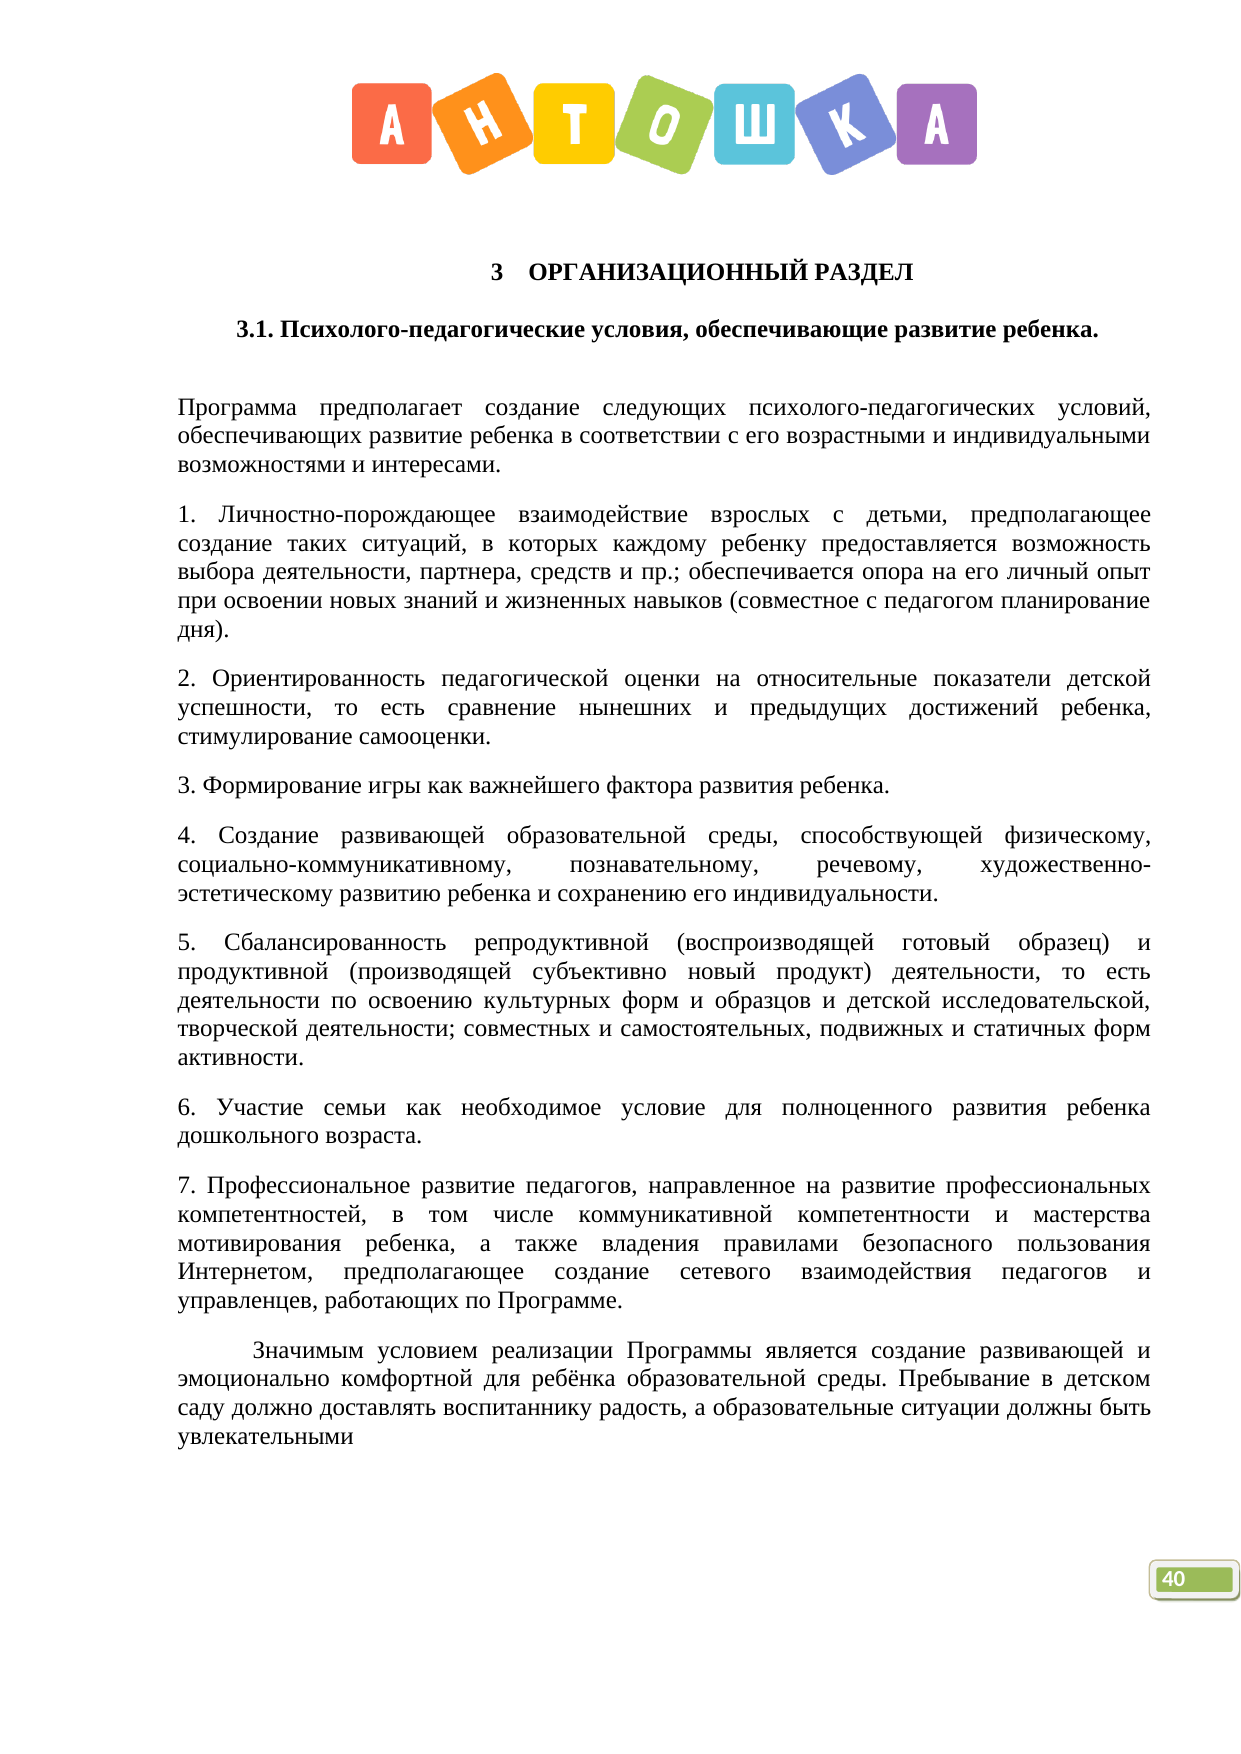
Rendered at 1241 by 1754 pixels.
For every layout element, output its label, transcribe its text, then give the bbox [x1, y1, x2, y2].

list Психолого-педагогические условия, обеспечивающие развитие ребенка. [236, 314, 1152, 343]
text 4. Создание развивающей образовательной среды, способствующей физическому, социально-коммуникативному, познавательному, речевому, художественно-эстетическому развитию ребенка и сохранению его индивидуальности. [177, 820, 1152, 906]
text 7. Профессиональное развитие педагогов, направленное на развитие профессиональных компетентностей, в том числе коммуникативной компетентности и мастерства мотивирования ребенка, а также владения правилами безопасного пользования Интернетом, предполагающее создание сетевого взаимодействия педагогов и управленцев, работающих по Программе. [177, 1170, 1152, 1314]
text 3. Формирование игры как важнейшего фактора развития ребенка. [177, 771, 1152, 799]
text 2. Ориентированность педагогической оценки на относительные показатели детской успешности, то есть сравнение нынешних и предыдущих достижений ребенка, стимулирование самооценки. [177, 663, 1152, 750]
list ОРГАНИЗАЦИОННЫЙ РАЗДЕЛ [252, 257, 1152, 286]
text 1. Личностно-порождающее взаимодействие взрослых с детьми, предполагающее создание таких ситуаций, в которых каждому ребенку предоставляется возможность выбора деятельности, партнера, средств и пр.; обеспечивается опора на его личный опыт при освоении новых знаний и жизненных навыков (совместное с педагогом планирование дня). [177, 499, 1152, 643]
text Значимым условием реализации Программы является создание развивающей и эмоционально комфортной для ребёнка образовательной среды. Пребывание в детском саду должно доставлять воспитаннику радость, а образовательные ситуации должны быть увлекательными [177, 1335, 1152, 1450]
picture [352, 73, 977, 175]
text 6. Участие семьи как необходимое условие для полноценного развития ребенка дошкольного возраста. [177, 1092, 1152, 1149]
text Программа предполагает создание следующих психолого-педагогических условий, обеспечивающих развитие ребенка в соответствии с его возрастными и индивидуальными возможностями и интересами. [177, 392, 1152, 478]
text 5. Сбалансированность репродуктивной (воспроизводящей готовый образец) и продуктивной (производящей субъективно новый продукт) деятельности, то есть деятельности по освоению культурных форм и образцов и детской исследовательской, творческой деятельности; совместных и самостоятельных, подвижных и статичных форм активности. [177, 927, 1152, 1071]
